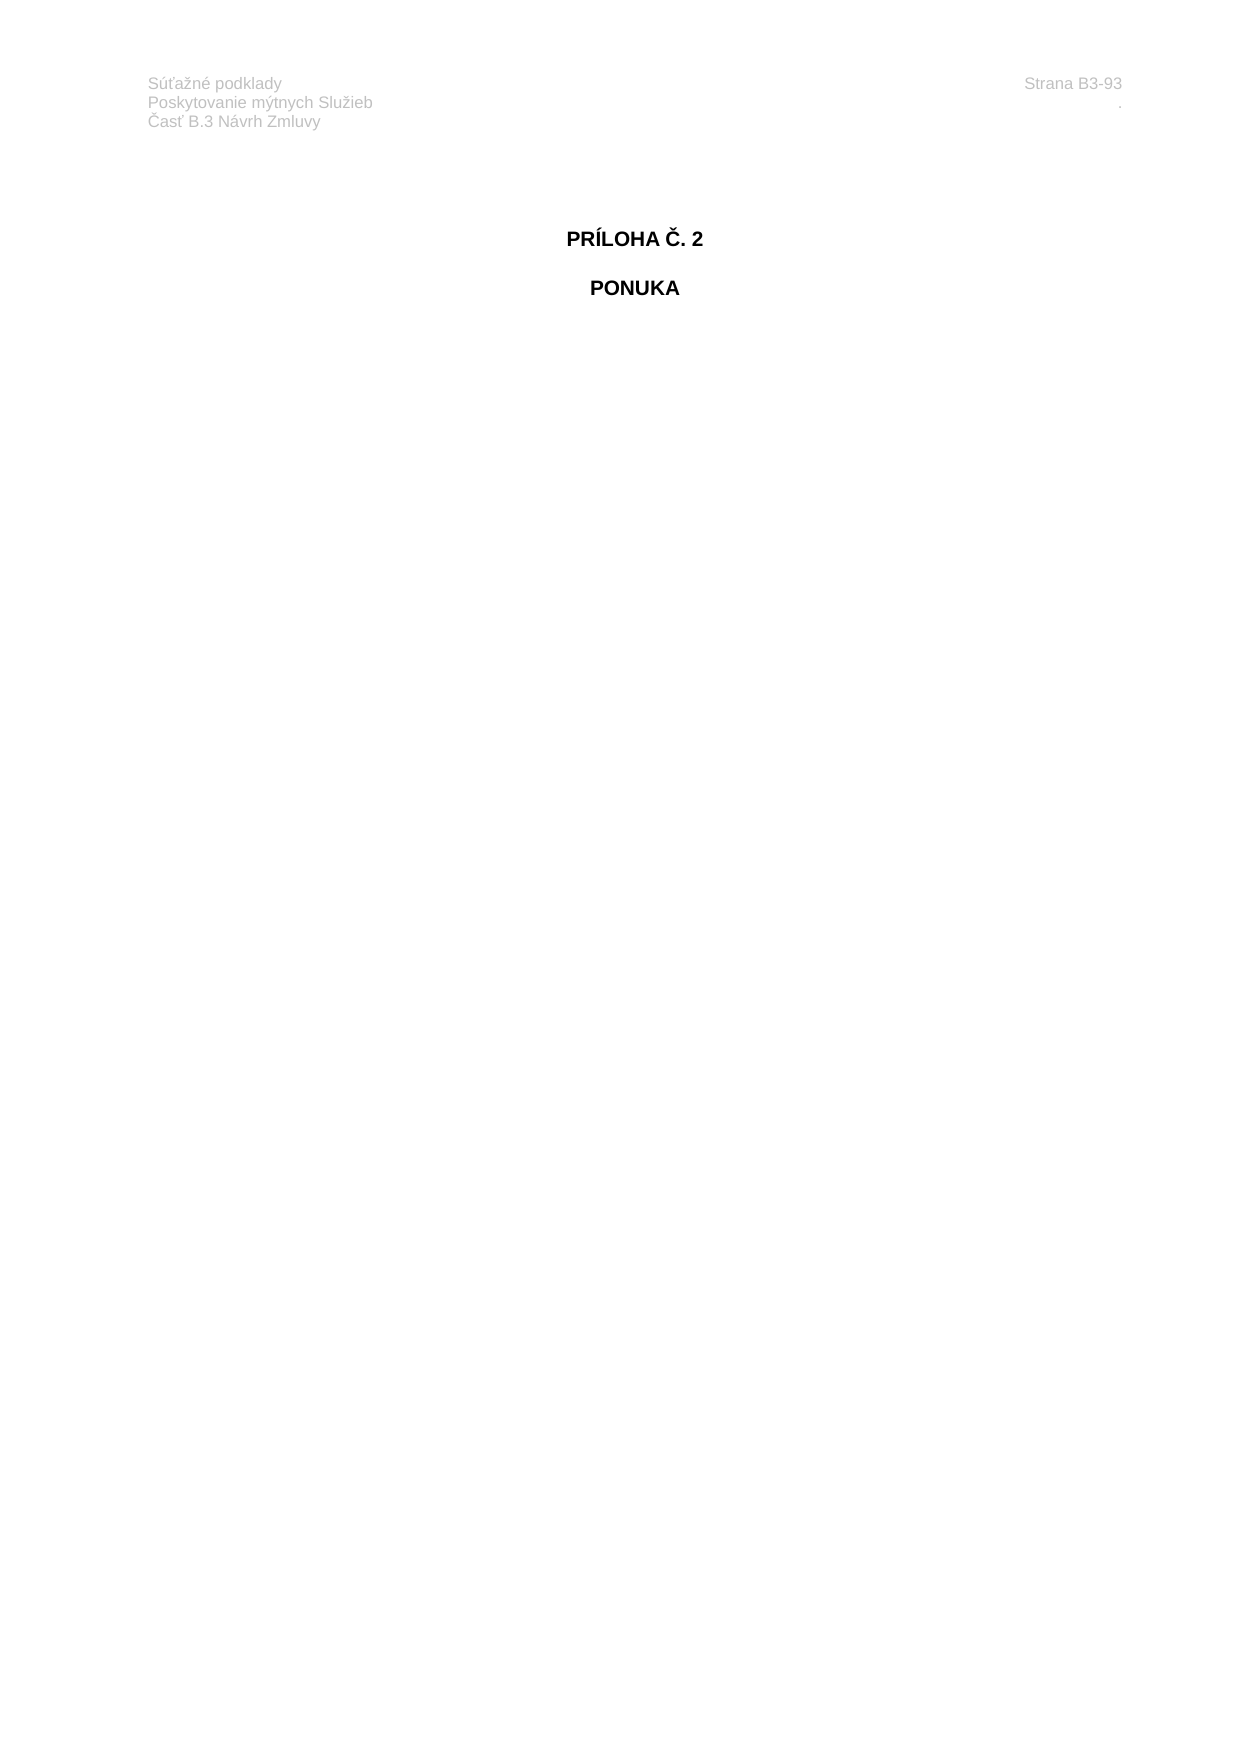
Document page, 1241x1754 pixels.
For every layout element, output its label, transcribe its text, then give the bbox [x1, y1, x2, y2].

subtitle PONUKA [148, 276, 1122, 300]
subtitle PRÍLOHA Č. 2 [148, 227, 1122, 251]
